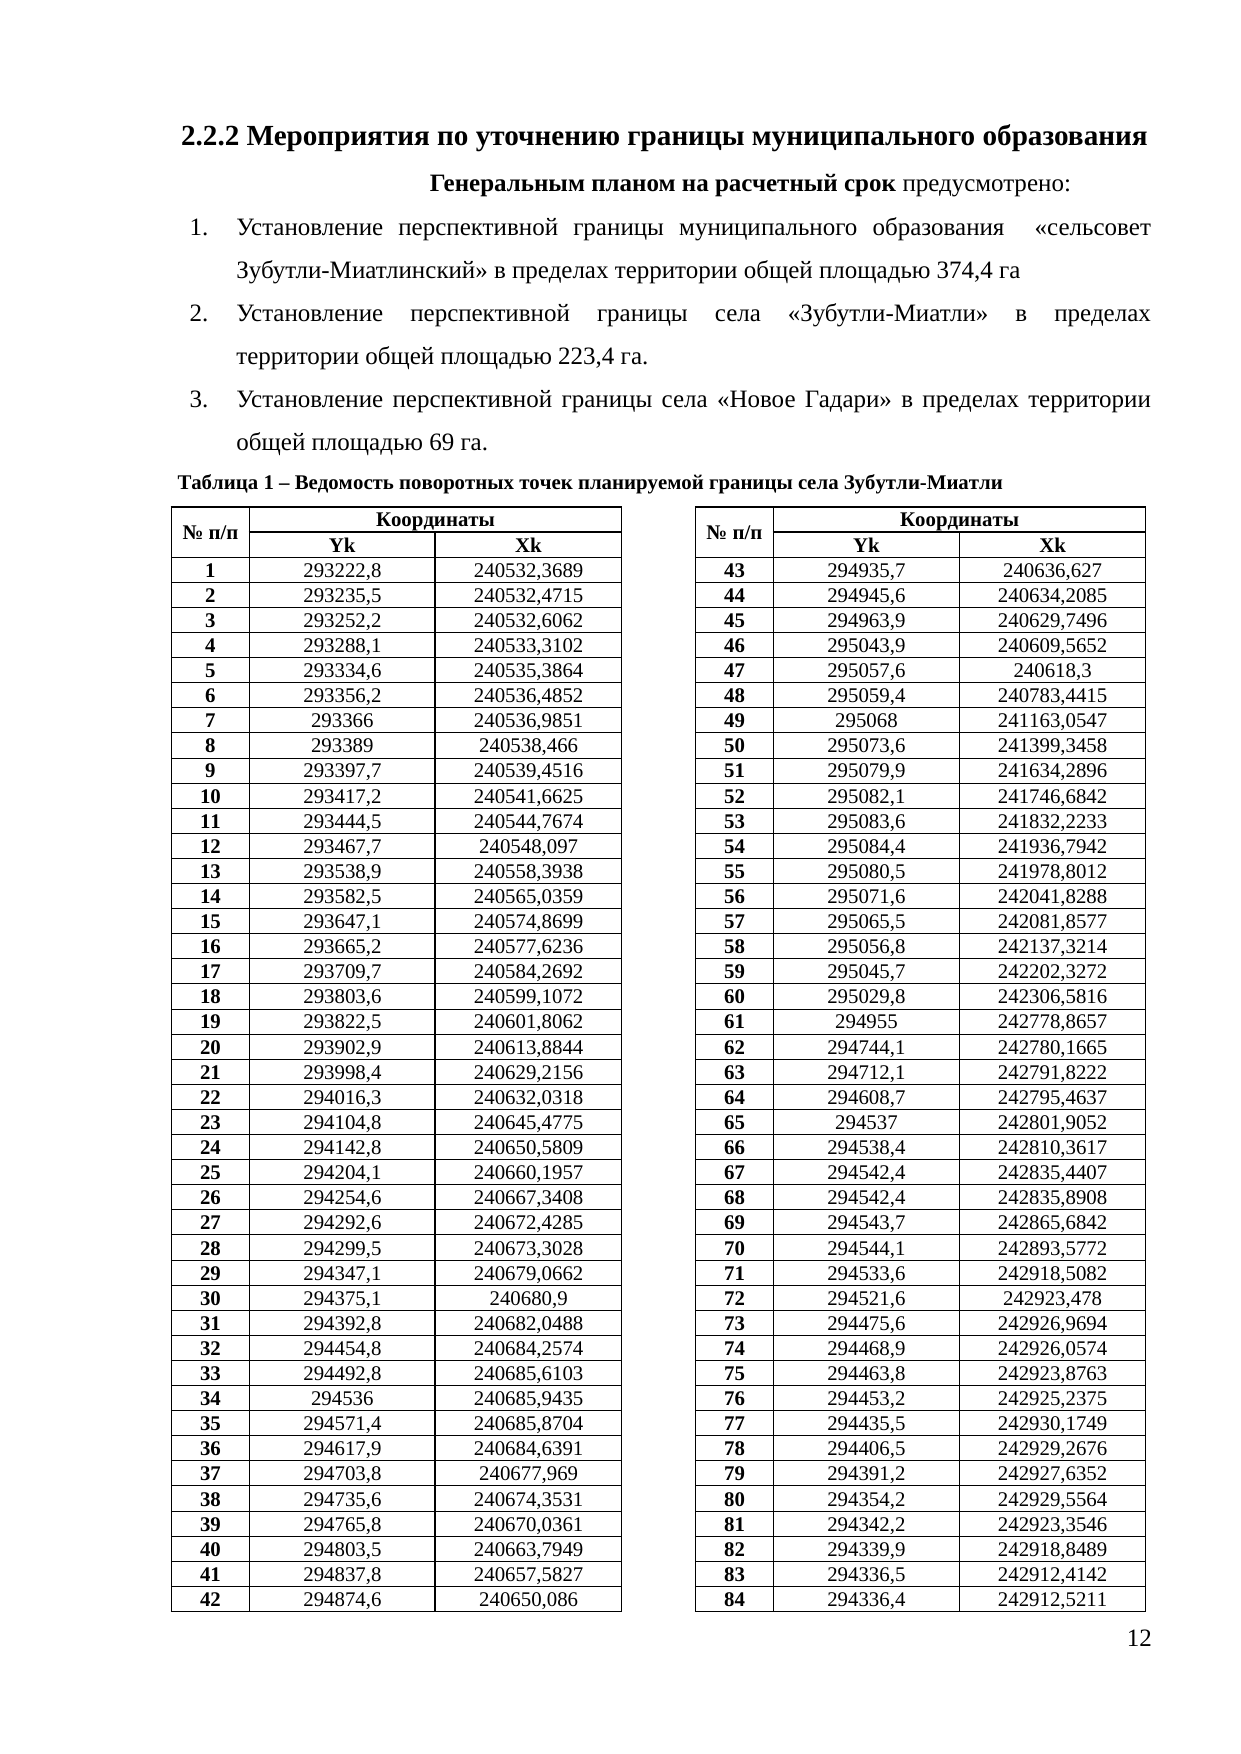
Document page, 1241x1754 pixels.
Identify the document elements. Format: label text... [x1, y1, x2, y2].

table_cell 240667,3408 [436, 1185, 621, 1209]
table_cell 241978,8012 [960, 859, 1145, 883]
table_cell 295059,4 [774, 683, 959, 707]
table_cell 61 [696, 1010, 773, 1033]
table_cell 22 [172, 1085, 249, 1109]
table_cell 240682,0488 [436, 1311, 621, 1335]
table_cell 242912,4142 [960, 1562, 1145, 1586]
table_cell 53 [696, 809, 773, 833]
table_cell 242202,3272 [960, 959, 1145, 983]
table_cell 294016,3 [250, 1085, 434, 1109]
table_cell 38 [172, 1486, 249, 1511]
table_cell 242912,5211 [960, 1587, 1145, 1611]
table_cell 294537 [774, 1110, 959, 1134]
table_cell 35 [172, 1411, 249, 1435]
table_cell 240634,2085 [960, 583, 1145, 607]
table_cell 294406,5 [774, 1436, 959, 1460]
table_cell 293538,9 [250, 859, 434, 883]
table_cell 240685,8704 [436, 1411, 621, 1435]
table_cell 295082,1 [774, 784, 959, 808]
table_cell 62 [696, 1035, 773, 1059]
table_cell 66 [696, 1135, 773, 1159]
table_cell 80 [696, 1486, 773, 1511]
table_cell 242926,9694 [960, 1311, 1145, 1335]
table_cell 294837,8 [250, 1562, 434, 1586]
table_cell 10 [172, 784, 249, 808]
table_cell 240677,969 [436, 1461, 621, 1485]
table_cell 242041,8288 [960, 884, 1145, 908]
table_cell 240584,2692 [436, 959, 621, 983]
table_cell 47 [696, 658, 773, 682]
table_cell 34 [172, 1386, 249, 1410]
table_cell 242923,3546 [960, 1512, 1145, 1536]
table_cell 240685,9435 [436, 1386, 621, 1410]
table_cell 16 [172, 934, 249, 958]
table_cell 41 [172, 1562, 249, 1586]
table_cell 294347,1 [250, 1261, 434, 1284]
table_cell 240535,3864 [436, 658, 621, 682]
table_cell 294542,4 [774, 1185, 959, 1209]
table_cell 293417,2 [250, 784, 434, 808]
table_cell 240538,466 [436, 733, 621, 757]
table_cell 76 [696, 1386, 773, 1410]
table_cell 48 [696, 683, 773, 707]
table_cell 294391,2 [774, 1461, 959, 1485]
table_cell 28 [172, 1235, 249, 1259]
table_cell 4 [172, 633, 249, 657]
table_cell 26 [172, 1185, 249, 1209]
table_header № п/п [172, 508, 249, 557]
table_cell 240679,0662 [436, 1261, 621, 1284]
table_cell 294492,8 [250, 1361, 434, 1385]
table_cell 242081,8577 [960, 909, 1145, 933]
table_cell 242923,8763 [960, 1361, 1145, 1385]
table_cell 52 [696, 784, 773, 808]
table_cell 242918,5082 [960, 1261, 1145, 1284]
text Генеральным планом на расчетный срок предусмотрено: [341, 168, 1152, 197]
table_cell 240645,4775 [436, 1110, 621, 1134]
table_cell 20 [172, 1035, 249, 1059]
table_cell 294542,4 [774, 1160, 959, 1184]
table_cell 295043,9 [774, 633, 959, 657]
table_cell 7 [172, 708, 249, 732]
table_cell 70 [696, 1235, 773, 1259]
table_cell 240632,0318 [436, 1085, 621, 1109]
table_cell 64 [696, 1085, 773, 1109]
table_cell 294342,2 [774, 1512, 959, 1536]
table_cell 21 [172, 1060, 249, 1084]
table_cell 71 [696, 1261, 773, 1284]
table_cell 293647,1 [250, 909, 434, 933]
table_cell 68 [696, 1185, 773, 1209]
table_cell Xk [436, 533, 621, 557]
table_cell 30 [172, 1286, 249, 1310]
table_cell 33 [172, 1361, 249, 1385]
table_cell 240536,4852 [436, 683, 621, 707]
table_cell 242926,0574 [960, 1336, 1145, 1360]
table_cell 63 [696, 1060, 773, 1084]
table_cell 293665,2 [250, 934, 434, 958]
table_cell 293998,4 [250, 1060, 434, 1084]
table_cell 294292,6 [250, 1210, 434, 1234]
table_cell 11 [172, 809, 249, 833]
table_cell 293288,1 [250, 633, 434, 657]
table_cell 42 [172, 1587, 249, 1611]
table_cell 242795,4637 [960, 1085, 1145, 1109]
table_cell 294571,4 [250, 1411, 434, 1435]
table_cell 23 [172, 1110, 249, 1134]
table_cell 240574,8699 [436, 909, 621, 933]
table_cell 293467,7 [250, 834, 434, 858]
table_cell 240629,2156 [436, 1060, 621, 1084]
table_cell 240636,627 [960, 558, 1145, 582]
table_cell 40 [172, 1537, 249, 1561]
table_cell 241634,2896 [960, 759, 1145, 782]
table_cell 241746,6842 [960, 784, 1145, 808]
table_cell 241399,3458 [960, 733, 1145, 757]
table_cell 242810,3617 [960, 1135, 1145, 1159]
table_cell 294392,8 [250, 1311, 434, 1335]
table_cell 294454,8 [250, 1336, 434, 1360]
table_cell 242929,2676 [960, 1436, 1145, 1460]
table_cell 240660,1957 [436, 1160, 621, 1184]
table_cell 295045,7 [774, 959, 959, 983]
table_cell 242780,1665 [960, 1035, 1145, 1059]
table_cell 60 [696, 984, 773, 1008]
table_cell 240539,4516 [436, 759, 621, 782]
table_cell 294544,1 [774, 1235, 959, 1259]
table_cell Yk [774, 533, 959, 557]
table_cell 56 [696, 884, 773, 908]
table_cell 78 [696, 1436, 773, 1460]
table_cell 240601,8062 [436, 1010, 621, 1033]
table_cell 240532,4715 [436, 583, 621, 607]
table_cell 240783,4415 [960, 683, 1145, 707]
table_cell 242778,8657 [960, 1010, 1145, 1033]
table_cell 294453,2 [774, 1386, 959, 1410]
table_cell 55 [696, 859, 773, 883]
table_cell 295073,6 [774, 733, 959, 757]
table_cell 240565,0359 [436, 884, 621, 908]
table_cell 6 [172, 683, 249, 707]
table_cell 12 [172, 834, 249, 858]
table_cell 240674,3531 [436, 1486, 621, 1511]
table_cell 8 [172, 733, 249, 757]
table_cell 240670,0361 [436, 1512, 621, 1536]
table_cell 31 [172, 1311, 249, 1335]
table_cell 240663,7949 [436, 1537, 621, 1561]
table_cell 75 [696, 1361, 773, 1385]
table_cell 45 [696, 608, 773, 632]
table_cell 242306,5816 [960, 984, 1145, 1008]
list Установление перспективной границы села «Новое Гадари» в пределах территории общей площадью 69 га. [199, 384, 1152, 456]
table_cell 295056,8 [774, 934, 959, 958]
table_cell 240650,5809 [436, 1135, 621, 1159]
table_cell 73 [696, 1311, 773, 1335]
table_cell 240657,5827 [436, 1562, 621, 1586]
table_cell 240673,3028 [436, 1235, 621, 1259]
table_cell 32 [172, 1336, 249, 1360]
subtitle Мероприятия по уточнению границы муниципального образования [177, 118, 1152, 152]
table_cell 15 [172, 909, 249, 933]
table_cell 37 [172, 1461, 249, 1485]
table_cell 2 [172, 583, 249, 607]
table_cell 69 [696, 1210, 773, 1234]
table_cell Xk [960, 533, 1145, 557]
table_cell 294536 [250, 1386, 434, 1410]
table_cell 242791,8222 [960, 1060, 1145, 1084]
table_cell 46 [696, 633, 773, 657]
table_cell 293366 [250, 708, 434, 732]
table_cell 242893,5772 [960, 1235, 1145, 1259]
table_cell 240577,6236 [436, 934, 621, 958]
table_cell 241936,7942 [960, 834, 1145, 858]
list Установление перспективной границы муниципального образования «сельсовет Зубутли-Миатлинский» в пределах территории общей площадью 374,4 га [199, 212, 1152, 283]
table_cell 79 [696, 1461, 773, 1485]
table_cell 240609,5652 [960, 633, 1145, 657]
table_cell 240684,2574 [436, 1336, 621, 1360]
table_cell 18 [172, 984, 249, 1008]
table_cell 242930,1749 [960, 1411, 1145, 1435]
table_cell 295084,4 [774, 834, 959, 858]
table_cell 293582,5 [250, 884, 434, 908]
table_header Координаты [774, 508, 1145, 531]
table_cell 240629,7496 [960, 608, 1145, 632]
table_cell 242137,3214 [960, 934, 1145, 958]
table_cell 294354,2 [774, 1486, 959, 1511]
table_cell 293444,5 [250, 809, 434, 833]
table_cell 293709,7 [250, 959, 434, 983]
table_cell 294463,8 [774, 1361, 959, 1385]
table_cell 242835,8908 [960, 1185, 1145, 1209]
table_cell 242925,2375 [960, 1386, 1145, 1410]
table_cell 242927,6352 [960, 1461, 1145, 1485]
table_cell 240558,3938 [436, 859, 621, 883]
table_cell 294608,7 [774, 1085, 959, 1109]
table_cell 294204,1 [250, 1160, 434, 1184]
table_cell 295080,5 [774, 859, 959, 883]
table_cell 77 [696, 1411, 773, 1435]
table_cell 241163,0547 [960, 708, 1145, 732]
table_cell 57 [696, 909, 773, 933]
table_cell 240548,097 [436, 834, 621, 858]
table_cell 294299,5 [250, 1235, 434, 1259]
table_cell 293222,8 [250, 558, 434, 582]
table_cell 294874,6 [250, 1587, 434, 1611]
table_cell 242865,6842 [960, 1210, 1145, 1234]
table_cell 27 [172, 1210, 249, 1234]
table_cell 242918,8489 [960, 1537, 1145, 1561]
table_cell 72 [696, 1286, 773, 1310]
table_header № п/п [696, 508, 773, 557]
table_cell 49 [696, 708, 773, 732]
table_cell 36 [172, 1436, 249, 1460]
table_cell 294945,6 [774, 583, 959, 607]
table_cell 295083,6 [774, 809, 959, 833]
table_cell 295068 [774, 708, 959, 732]
table_cell 242929,5564 [960, 1486, 1145, 1511]
table_cell 240544,7674 [436, 809, 621, 833]
table_cell 5 [172, 658, 249, 682]
table_cell 294703,8 [250, 1461, 434, 1485]
table_cell 240613,8844 [436, 1035, 621, 1059]
table_cell 65 [696, 1110, 773, 1134]
table_cell 294336,5 [774, 1562, 959, 1586]
table_cell 240685,6103 [436, 1361, 621, 1385]
table_cell 294533,6 [774, 1261, 959, 1284]
table_cell 58 [696, 934, 773, 958]
table_cell 74 [696, 1336, 773, 1360]
table_cell 9 [172, 759, 249, 782]
table_cell 242835,4407 [960, 1160, 1145, 1184]
table_cell 240533,3102 [436, 633, 621, 657]
table_cell 84 [696, 1587, 773, 1611]
table_cell 43 [696, 558, 773, 582]
table_cell 294142,8 [250, 1135, 434, 1159]
table_cell 240672,4285 [436, 1210, 621, 1234]
table_cell 241832,2233 [960, 809, 1145, 833]
table_cell Yk [250, 533, 434, 557]
table_cell 240532,6062 [436, 608, 621, 632]
table_cell 295065,5 [774, 909, 959, 933]
table_cell 240650,086 [436, 1587, 621, 1611]
table_cell 294521,6 [774, 1286, 959, 1310]
table_cell 294435,5 [774, 1411, 959, 1435]
table_cell 14 [172, 884, 249, 908]
table_cell 294712,1 [774, 1060, 959, 1084]
table_cell 51 [696, 759, 773, 782]
table_cell 24 [172, 1135, 249, 1159]
table_cell 242801,9052 [960, 1110, 1145, 1134]
table_cell 294765,8 [250, 1512, 434, 1536]
table_cell 13 [172, 859, 249, 883]
table_cell 83 [696, 1562, 773, 1586]
table_cell 293822,5 [250, 1010, 434, 1033]
text Таблица 1 – Ведомость поворотных точек планируемой границы села Зубутли-Миатли [177, 470, 1152, 494]
table_cell 294104,8 [250, 1110, 434, 1134]
table_cell 294543,7 [774, 1210, 959, 1234]
table_cell 240599,1072 [436, 984, 621, 1008]
table_cell 295057,6 [774, 658, 959, 682]
table_cell 294955 [774, 1010, 959, 1033]
table_cell 240680,9 [436, 1286, 621, 1310]
table_cell 54 [696, 834, 773, 858]
table_cell 294475,6 [774, 1311, 959, 1335]
table_cell 293389 [250, 733, 434, 757]
table_cell 3 [172, 608, 249, 632]
table_cell 294803,5 [250, 1537, 434, 1561]
table_cell 240684,6391 [436, 1436, 621, 1460]
table_cell 240532,3689 [436, 558, 621, 582]
table_cell 294336,4 [774, 1587, 959, 1611]
table_cell 293334,6 [250, 658, 434, 682]
table_cell 293803,6 [250, 984, 434, 1008]
table_cell 294375,1 [250, 1286, 434, 1310]
table_cell 25 [172, 1160, 249, 1184]
table_cell 50 [696, 733, 773, 757]
table_cell 294468,9 [774, 1336, 959, 1360]
table_cell 295029,8 [774, 984, 959, 1008]
table_cell 82 [696, 1537, 773, 1561]
table_cell 59 [696, 959, 773, 983]
table_cell 295079,9 [774, 759, 959, 782]
table_cell 240536,9851 [436, 708, 621, 732]
table_cell 1 [172, 558, 249, 582]
table_cell 81 [696, 1512, 773, 1536]
table_cell 29 [172, 1261, 249, 1284]
table_cell 295071,6 [774, 884, 959, 908]
table_cell 293356,2 [250, 683, 434, 707]
table_cell 294744,1 [774, 1035, 959, 1059]
table_cell 293397,7 [250, 759, 434, 782]
table_cell 294254,6 [250, 1185, 434, 1209]
table_cell 17 [172, 959, 249, 983]
table_cell 67 [696, 1160, 773, 1184]
table_cell 294538,4 [774, 1135, 959, 1159]
table_cell 294735,6 [250, 1486, 434, 1511]
table_cell 294617,9 [250, 1436, 434, 1460]
table_cell 242923,478 [960, 1286, 1145, 1310]
table_cell 293902,9 [250, 1035, 434, 1059]
table_cell 19 [172, 1010, 249, 1033]
table_cell 293235,5 [250, 583, 434, 607]
table_cell 240618,3 [960, 658, 1145, 682]
table_cell 39 [172, 1512, 249, 1536]
table_cell 294963,9 [774, 608, 959, 632]
table_cell 293252,2 [250, 608, 434, 632]
table_cell 240541,6625 [436, 784, 621, 808]
table_header Координаты [250, 508, 621, 531]
table_cell 44 [696, 583, 773, 607]
list Установление перспективной границы села «Зубутли-Миатли» в пределах территории общей площадью 223,4 га. [199, 298, 1152, 370]
table_cell 294339,9 [774, 1537, 959, 1561]
table_cell 294935,7 [774, 558, 959, 582]
